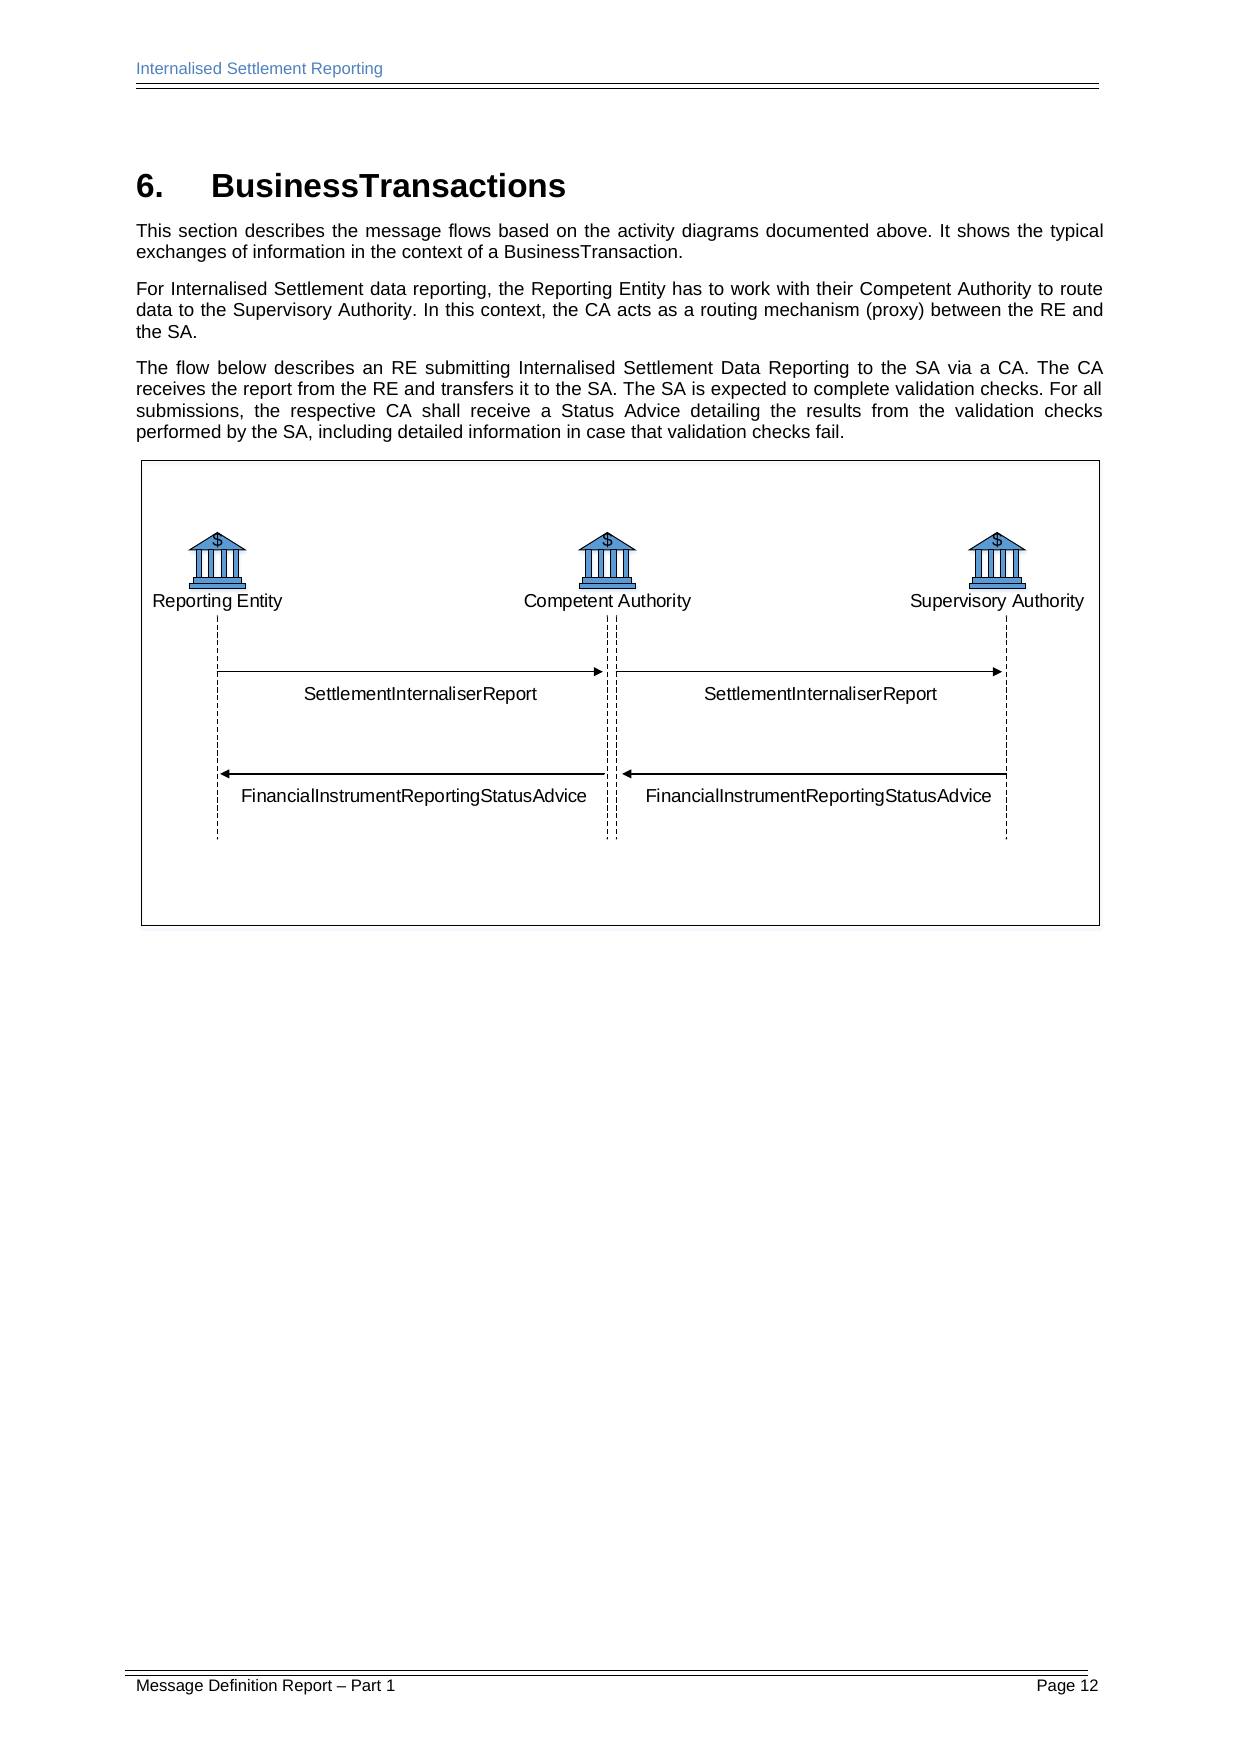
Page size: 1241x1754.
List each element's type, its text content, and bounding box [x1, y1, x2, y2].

text For Internalised Settlement data reporting, the Reporting Entity has to work with their Competent Authority to route data to the Supervisory Authority. In this context, the CA acts as a routing mechanism (proxy) between the RE and the SA. [136, 277, 1104, 342]
subtitle BusinessTransactions [136, 167, 1104, 205]
text The flow below describes an RE submitting Internalised Settlement Data Reporting to the SA via a CA. The CA receives the report from the RE and transfers it to the SA. The SA is expected to complete validation checks. For all submissions, the respective CA shall receive a Status Advice detailing the results from the validation checks performed by the SA, including detailed information in case that validation checks fail. [136, 357, 1104, 443]
text This section describes the message flows based on the activity diagrams documented above. It shows the typical exchanges of information in the context of a BusinessTransaction. [136, 219, 1104, 263]
